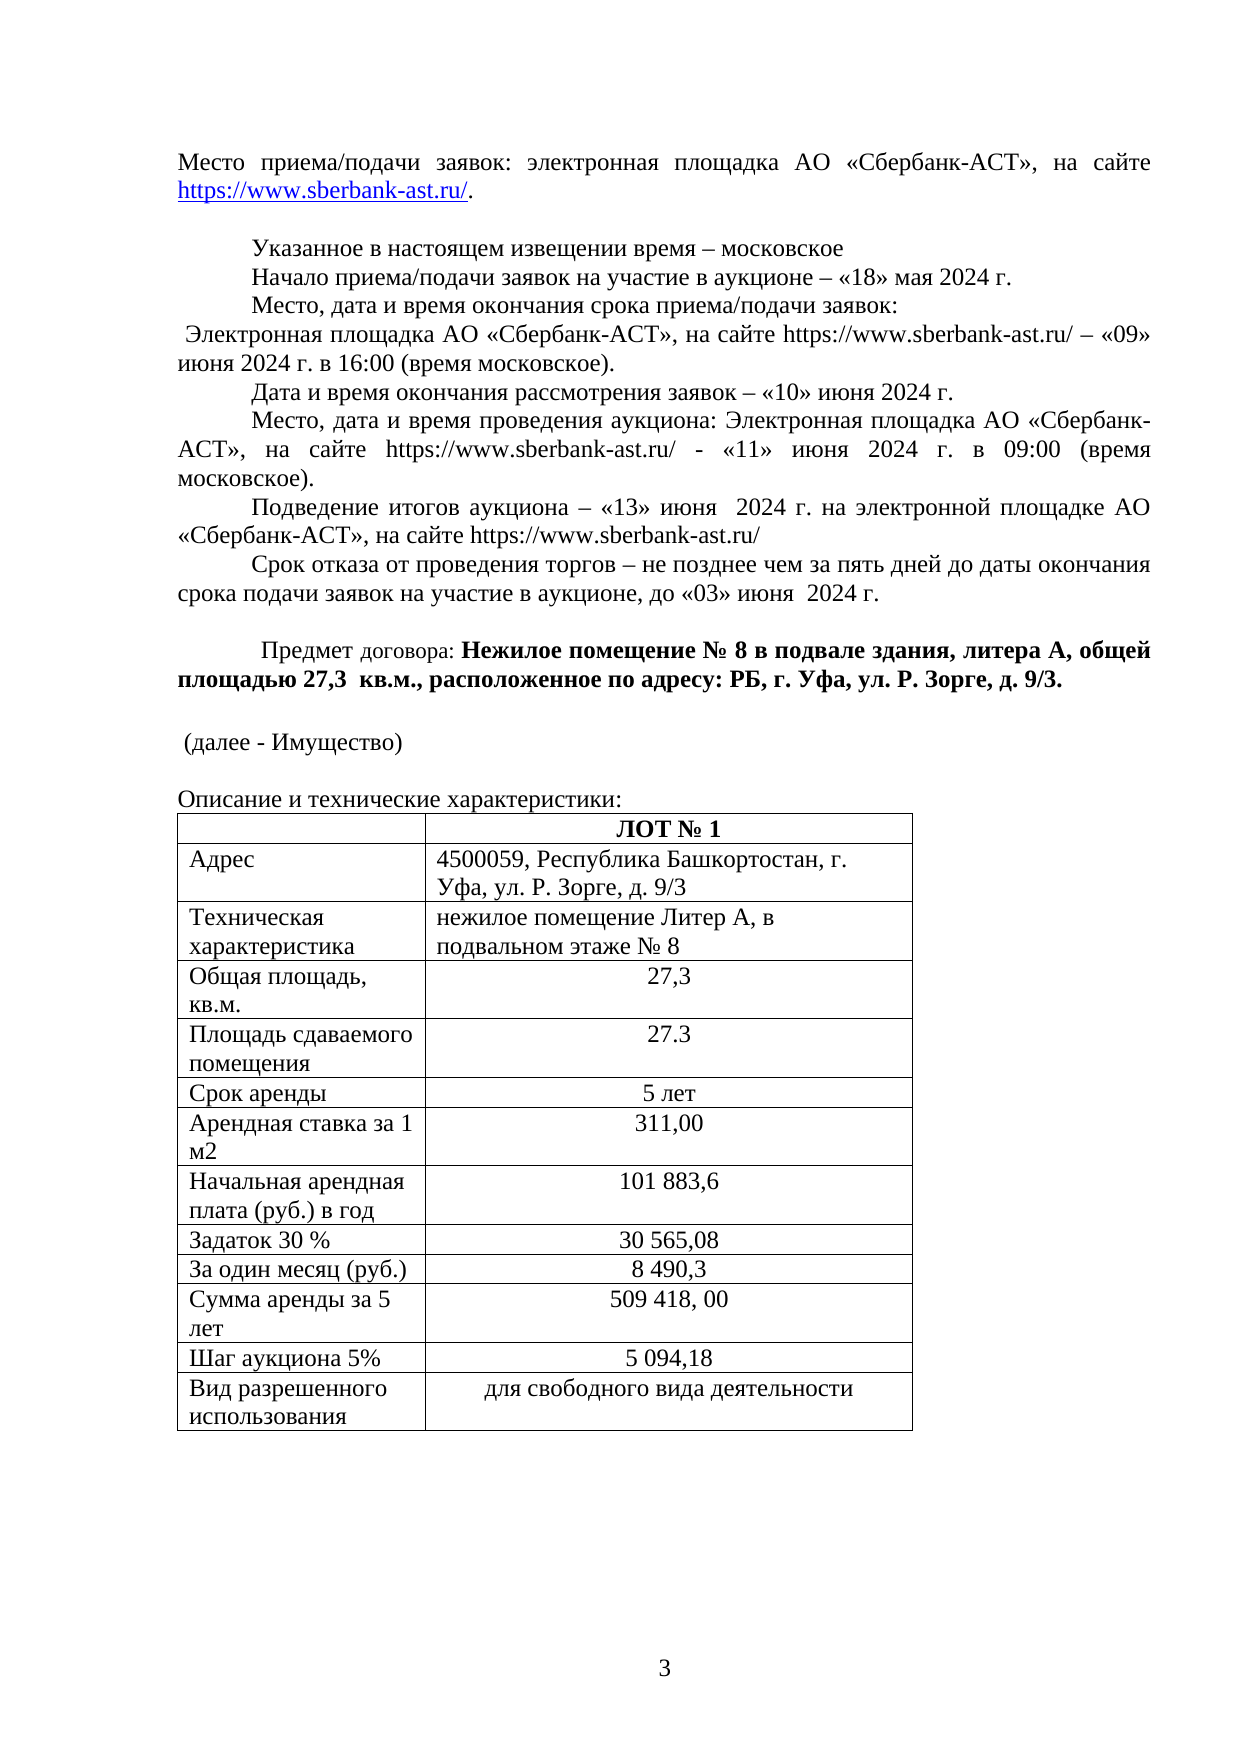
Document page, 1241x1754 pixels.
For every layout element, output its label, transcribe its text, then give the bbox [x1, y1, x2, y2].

table_cell для свободного вида деятельности [426, 1373, 912, 1430]
table_cell За один месяц (руб.) [178, 1255, 425, 1283]
table_cell 101 883,6 [426, 1166, 912, 1224]
text Описание и технические характеристики: [177, 784, 1152, 813]
table_header [178, 814, 425, 843]
table_cell Площадь сдаваемого помещения [178, 1019, 425, 1077]
table_cell 311,00 [426, 1108, 912, 1165]
table_cell нежилое помещение Литер А, в подвальном этаже № 8 [426, 902, 912, 960]
text Место, дата и время проведения аукциона: Электронная площадка АО «Сбербанк-АСТ», на сайте https://www.sberbank-ast.ru/ - «11» июня 2024 г. в 09:00 (время московское). [177, 406, 1152, 492]
table_cell Сумма аренды за 5 лет [178, 1284, 425, 1342]
table_cell 5 лет [426, 1078, 912, 1107]
text Электронная площадка АО «Сбербанк-АСТ», на сайте https://www.sberbank-ast.ru/ – «09» июня 2024 г. в 16:00 (время московское). [177, 319, 1152, 377]
table_cell Задаток 30 % [178, 1225, 425, 1253]
text (далее - Имущество) [177, 727, 1152, 755]
table_cell 4500059, Республика Башкортостан, г. Уфа, ул. Р. Зорге, д. 9/3 [426, 844, 912, 901]
table_cell 27.3 [426, 1019, 912, 1077]
text Место приема/подачи заявок: электронная площадка АО «Сбербанк-АСТ», на сайте https://www.sberbank-ast.ru/. [177, 147, 1152, 204]
table_cell 27,3 [426, 961, 912, 1018]
table_cell 8 490,3 [426, 1255, 912, 1283]
text Указанное в настоящем извещении время – московское [177, 233, 1152, 262]
table_cell Адрес [178, 844, 425, 901]
table_cell Срок аренды [178, 1078, 425, 1107]
text Место, дата и время окончания срока приема/подачи заявок: [177, 291, 1152, 319]
text Предмет договора: Нежилое помещение № 8 в подвале здания, литера А, общей площадью 27,3 кв.м., расположенное по адресу: РБ, г. Уфа, ул. Р. Зорге, д. 9/3. [177, 636, 1152, 693]
text Подведение итогов аукциона – «13» июня 2024 г. на электронной площадке АО «Сбербанк-АСТ», на сайте https://www.sberbank-ast.ru/ [177, 492, 1152, 549]
table_cell 5 094,18 [426, 1343, 912, 1372]
text Начало приема/подачи заявок на участие в аукционе – «18» мая 2024 г. [177, 262, 1152, 291]
table_cell 509 418, 00 [426, 1284, 912, 1342]
table_cell Арендная ставка за 1 м2 [178, 1108, 425, 1165]
table_cell Шаг аукциона 5% [178, 1343, 425, 1372]
text Дата и время окончания рассмотрения заявок – «10» июня 2024 г. [177, 377, 1152, 406]
table_cell Начальная арендная плата (руб.) в год [178, 1166, 425, 1224]
table_cell Вид разрешенного использования [178, 1373, 425, 1430]
table_cell Общая площадь, кв.м. [178, 961, 425, 1018]
table_cell 30 565,08 [426, 1225, 912, 1253]
text Срок отказа от проведения торгов – не позднее чем за пять дней до даты окончания срока подачи заявок на участие в аукционе, до «03» июня 2024 г. [177, 549, 1152, 607]
table_cell Техническая характеристика [178, 902, 425, 960]
table_header ЛОТ № 1 [426, 814, 912, 843]
